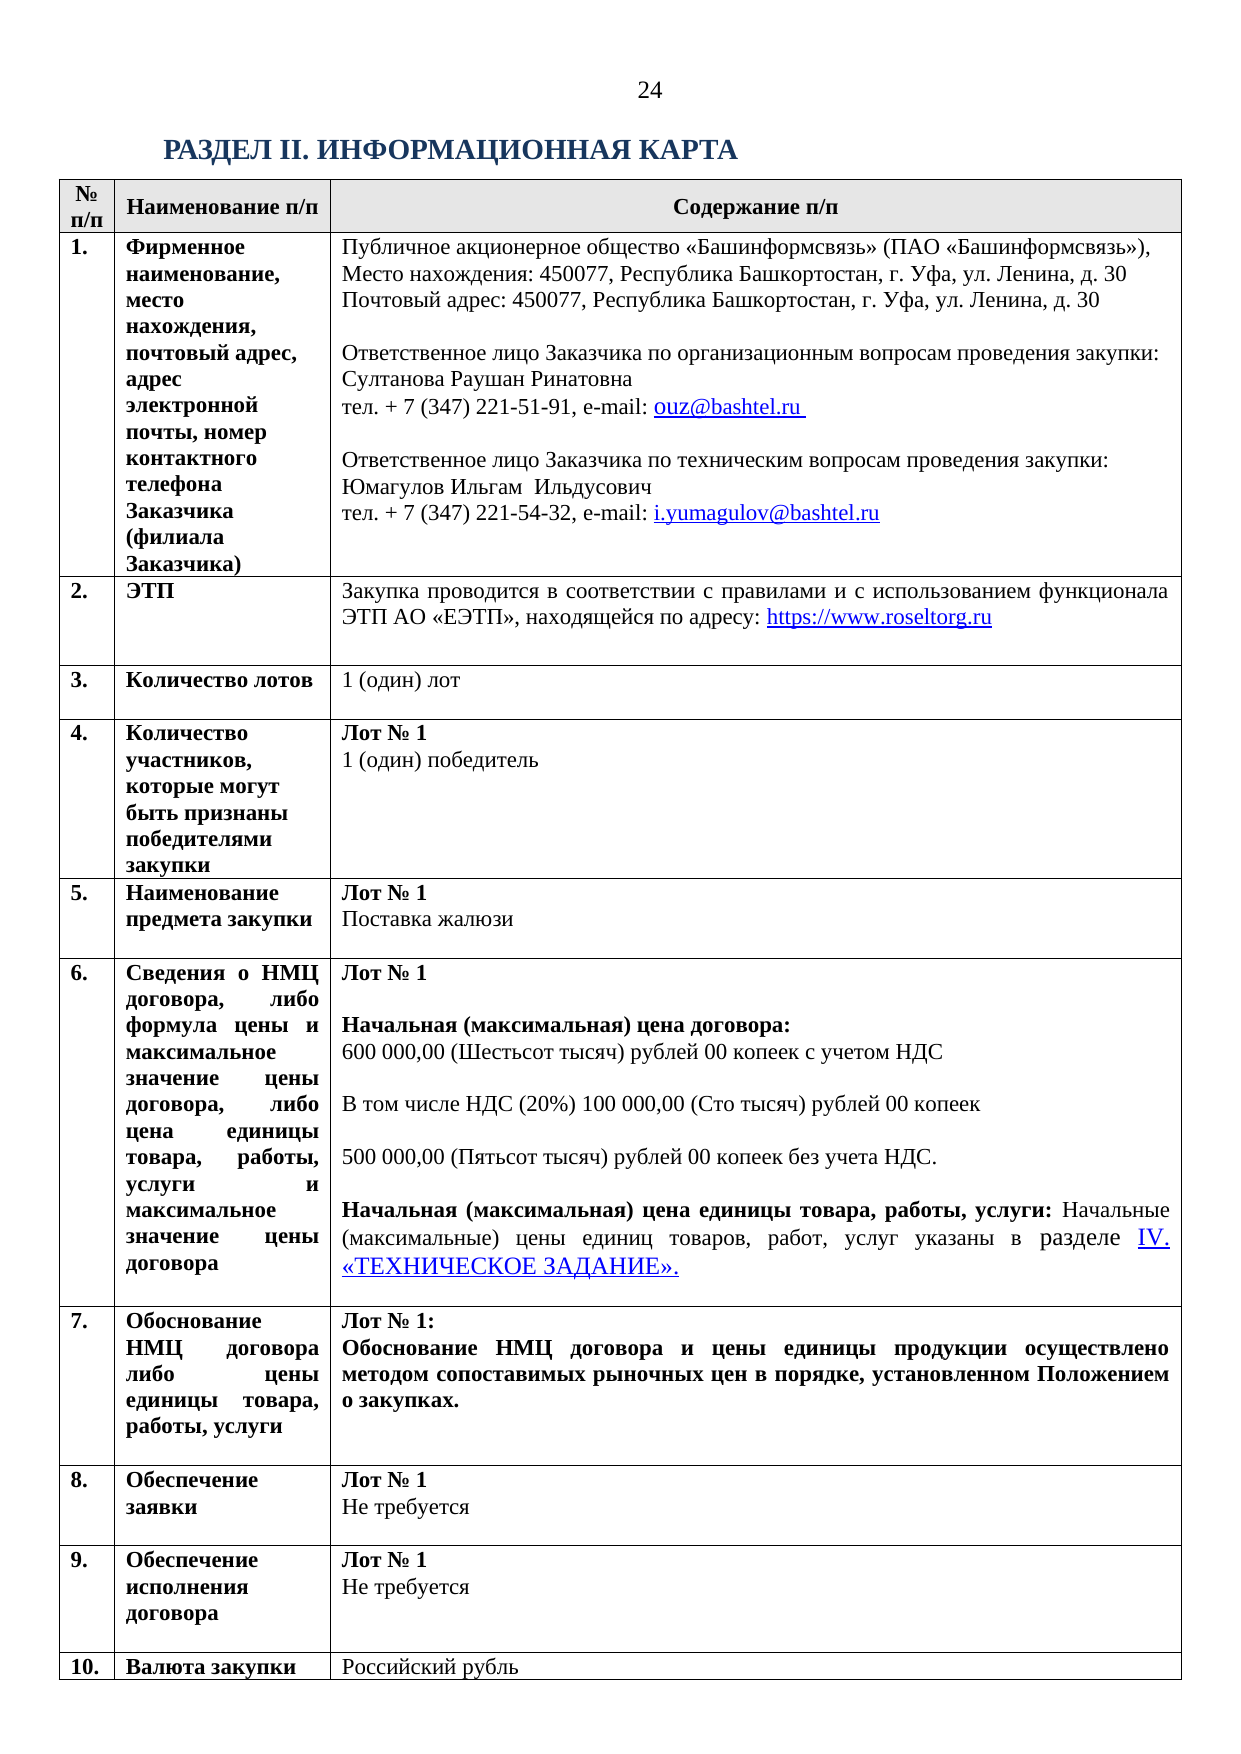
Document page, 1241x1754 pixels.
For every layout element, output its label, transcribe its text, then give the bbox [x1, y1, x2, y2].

table_cell Наименование предмета закупки [115, 879, 330, 958]
table_cell Обоснование НМЦ договора либо цены единицы товара, работы, услуги [115, 1307, 330, 1465]
table_cell Лот № 1 Не требуется [331, 1466, 1181, 1545]
table_cell [60, 959, 114, 1306]
table_header Наименование п/п [115, 180, 330, 232]
table_cell [60, 1307, 114, 1465]
table_cell Лот № 1 Не требуется [331, 1546, 1181, 1652]
table_cell Публичное акционерное общество «Башинформсвязь» (ПАО «Башинформсвязь»), Место нахождения: 450077, Республика Башкортостан, г. Уфа, ул. Ленина, д. 30 Почтовый адрес: 450077, Республика Башкортостан, г. Уфа, ул. Ленина, д. 30 Ответственное лицо Заказчика по организационным вопросам проведения закупки: Султанова Раушан Ринатовна тел. + 7 (347) 221-51-91, e-mail: ouz@bashtel.ru Ответственное лицо Заказчика по техническим вопросам проведения закупки: Юмагулов Ильгам Ильдусович тел. + 7 (347) 221-54-32, e-mail: i.yumagulov@bashtel.ru [331, 233, 1181, 576]
table_cell Российский рубль [331, 1653, 1181, 1679]
table_cell Обеспечение заявки [115, 1466, 330, 1545]
table_cell [60, 1653, 114, 1679]
table_cell Лот № 1 Поставка жалюзи [331, 879, 1181, 958]
table_cell Лот № 1 1 (один) победитель [331, 720, 1181, 878]
table_cell [60, 720, 114, 878]
table_cell [60, 666, 114, 718]
table_cell [60, 1466, 114, 1545]
subtitle РАЗДЕЛ II. ИНФОРМАЦИОННАЯ КАРТА [163, 132, 1181, 166]
table_cell [60, 1546, 114, 1652]
table_cell [60, 577, 114, 665]
table_cell [60, 233, 114, 576]
table_header № п/п [60, 180, 114, 232]
table_cell 1 (один) лот [331, 666, 1181, 718]
table_header Содержание п/п [331, 180, 1181, 232]
table_cell Количество лотов [115, 666, 330, 718]
table_cell Обеспечение исполнения договора [115, 1546, 330, 1652]
table_cell Количество участников, которые могут быть признаны победителями закупки [115, 720, 330, 878]
table_cell Лот № 1: Обоснование НМЦ договора и цены единицы продукции осуществлено методом сопоставимых рыночных цен в порядке, установленном Положением о закупках. [331, 1307, 1181, 1465]
table_cell Валюта закупки [115, 1653, 330, 1679]
table_cell [60, 879, 114, 958]
table_cell Закупка проводится в соответствии с правилами и с использованием функционала ЭТП АО «ЕЭТП», находящейся по адресу: https://www.roseltorg.ru [331, 577, 1181, 665]
table_cell Лот № 1 Начальная (максимальная) цена договора: 600 000,00 (Шестьсот тысяч) рублей 00 копеек с учетом НДС В том числе НДС (20%) 100 000,00 (Сто тысяч) рублей 00 копеек 500 000,00 (Пятьсот тысяч) рублей 00 копеек без учета НДС. Начальная (максимальная) цена единицы товара, работы, услуги: Начальные (максимальные) цены единиц товаров, работ, услуг указаны в разделе IV. «ТЕХНИЧЕСКОЕ ЗАДАНИЕ». [331, 959, 1181, 1306]
table_cell Фирменное наименование, место нахождения, почтовый адрес, адрес электронной почты, номер контактного телефона Заказчика (филиала Заказчика) [115, 233, 330, 576]
table_cell Сведения о НМЦ договора, либо формула цены и максимальное значение цены договора, либо цена единицы товара, работы, услуги и максимальное значение цены договора [115, 959, 330, 1306]
table_cell ЭТП [115, 577, 330, 665]
